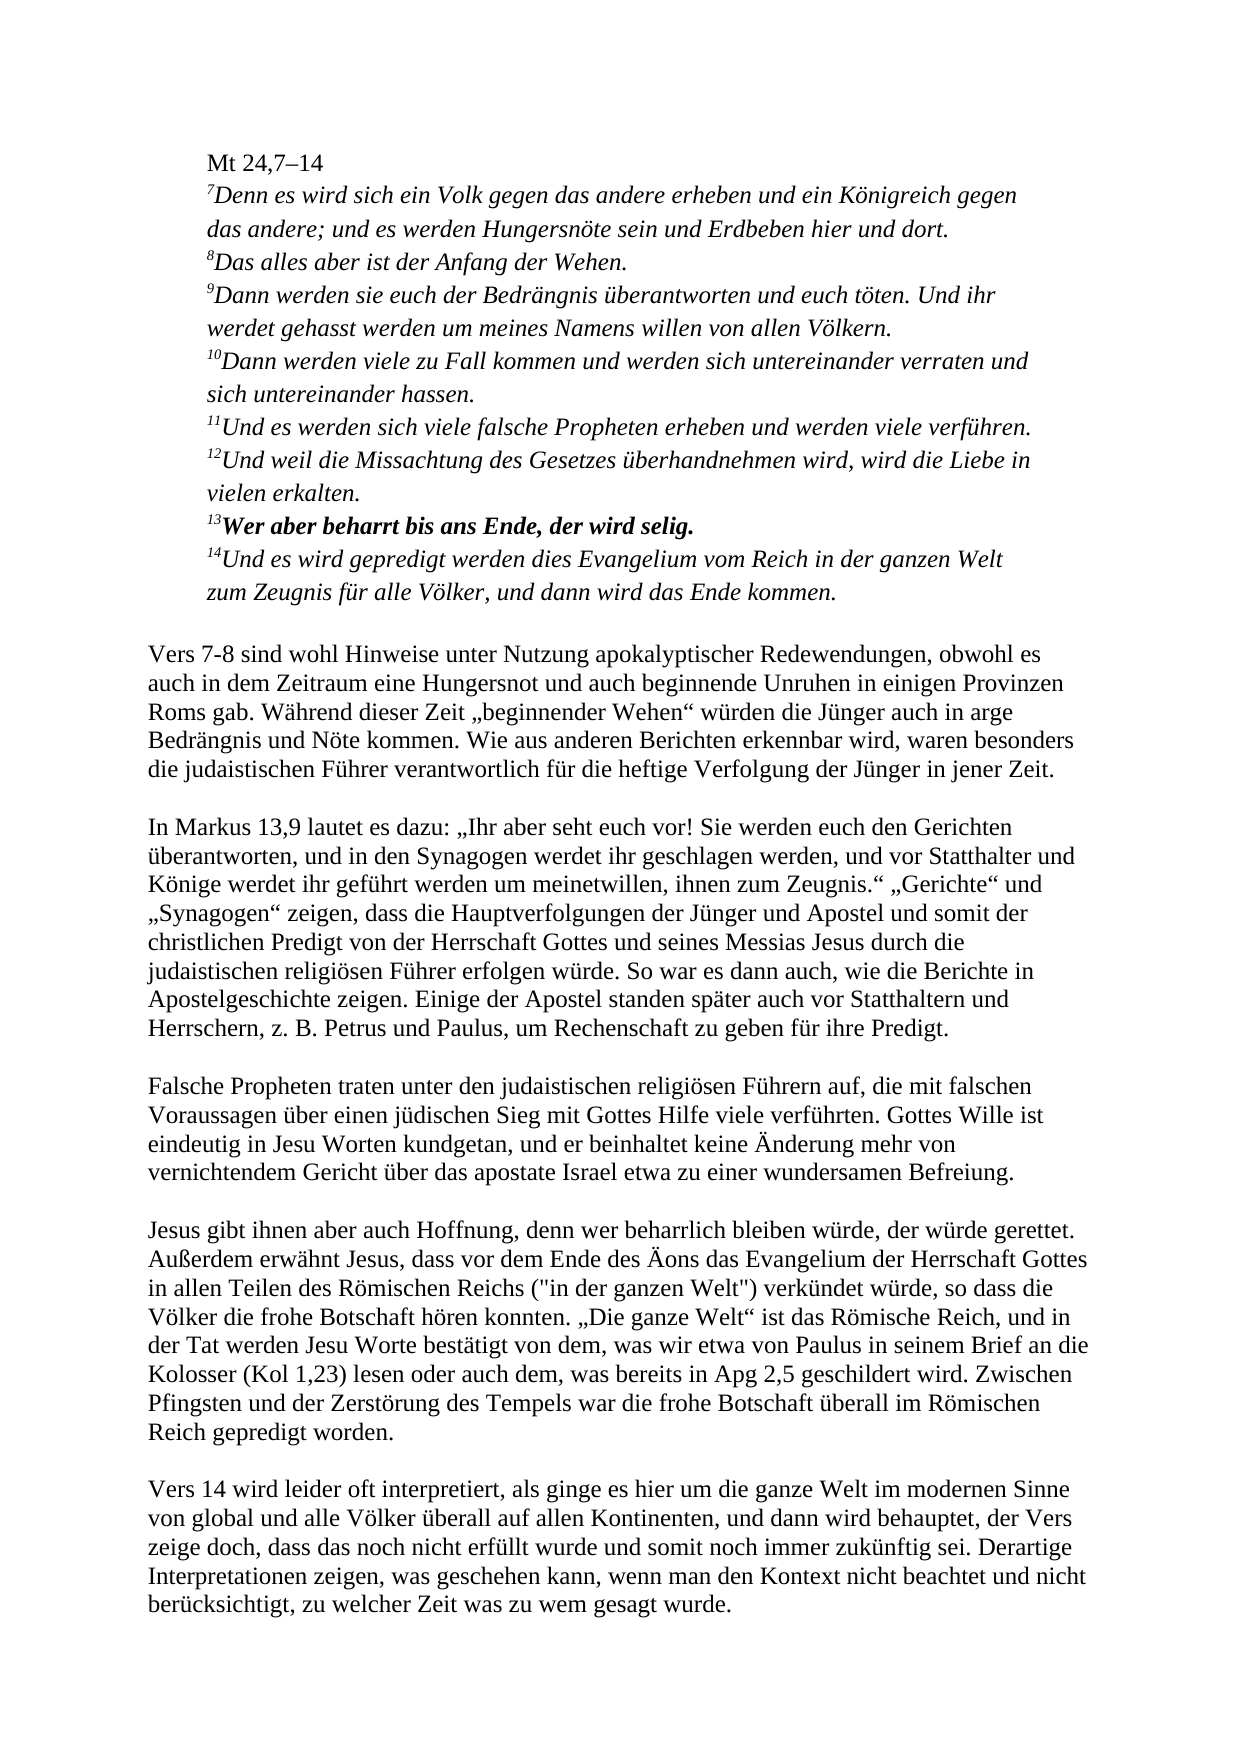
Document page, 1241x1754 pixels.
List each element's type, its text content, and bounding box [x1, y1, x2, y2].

text In Markus 13,9 lautet es dazu: „Ihr aber seht euch vor! Sie werden euch den Gerichten überantworten, und in den Synagogen werdet ihr geschlagen werden, und vor Statthalter und Könige werdet ihr geführt werden um meinetwillen, ihnen zum Zeugnis.“ „Gerichte“ und „Synagogen“ zeigen, dass die Hauptverfolgungen der Jünger und Apostel und somit der christlichen Predigt von der Herrschaft Gottes und seines Messias Jesus durch die judaistischen religiösen Führer erfolgen würde. So war es dann auch, wie die Berichte in Apostelgeschichte zeigen. Einige der Apostel standen später auch vor Statthaltern und Herrschern, z. B. Petrus und Paulus, um Rechenschaft zu geben für ihre Predigt. [148, 812, 1093, 1042]
text 11Und es werden sich viele falsche Propheten erheben und werden viele verführen. [207, 412, 1033, 441]
text 10Dann werden viele zu Fall kommen und werden sich untereinander verraten und sich untereinander hassen. [207, 346, 1033, 407]
text 7Denn es wird sich ein Volk gegen das andere erheben und ein Königreich gegen das andere; und es werden Hungersnöte sein und Erdbeben hier und dort. [207, 181, 1033, 242]
text 14Und es wird gepredigt werden dies Evangelium vom Reich in der ganzen Welt zum Zeugnis für alle Völker, und dann wird das Ende kommen. [207, 544, 1033, 606]
text Vers 7-8 sind wohl Hinweise unter Nutzung apokalyptischer Redewendungen, obwohl es auch in dem Zeitraum eine Hungersnot und auch beginnende Unruhen in einigen Provinzen Roms gab. Während dieser Zeit „beginnender Wehen“ würden die Jünger auch in arge Bedrängnis und Nöte kommen. Wie aus anderen Berichten erkennbar wird, waren besonders die judaistischen Führer verantwortlich für die heftige Verfolgung der Jünger in jener Zeit. [148, 639, 1093, 783]
text Vers 14 wird leider oft interpretiert, als ginge es hier um die ganze Welt im modernen Sinne von global und alle Völker überall auf allen Kontinenten, und dann wird behauptet, der Vers zeige doch, dass das noch nicht erfüllt wurde und somit noch immer zukünftig sei. Derartige Interpretationen zeigen, was geschehen kann, wenn man den Kontext nicht beachtet und nicht berücksichtigt, zu welcher Zeit was zu wem gesagt wurde. [148, 1474, 1093, 1618]
text 9Dann werden sie euch der Bedrängnis überantworten und euch töten. Und ihr werdet gehasst werden um meines Namens willen von allen Völkern. [207, 280, 1033, 341]
text Jesus gibt ihnen aber auch Hoffnung, denn wer beharrlich bleiben würde, der würde gerettet. Außerdem erwähnt Jesus, dass vor dem Ende des Äons das Evangelium der Herrschaft Gottes in allen Teilen des Römischen Reichs ("in der ganzen Welt") verkündet würde, so dass die Völker die frohe Botschaft hören konnten. „Die ganze Welt“ ist das Römische Reich, und in der Tat werden Jesu Worte bestätigt von dem, was wir etwa von Paulus in seinem Brief an die Kolosser (Kol 1,23) lesen oder auch dem, was bereits in Apg 2,5 geschildert wird. Zwischen Pfingsten und der Zerstörung des Tempels war die frohe Botschaft überall im Römischen Reich gepredigt worden. [148, 1215, 1093, 1445]
text Falsche Propheten traten unter den judaistischen religiösen Führern auf, die mit falschen Voraussagen über einen jüdischen Sieg mit Gottes Hilfe viele verführten. Gottes Wille ist eindeutig in Jesu Worten kundgetan, und er beinhaltet keine Änderung mehr von vernichtendem Gericht über das apostate Israel etwa zu einer wundersamen Befreiung. [148, 1071, 1093, 1186]
text 13Wer aber beharrt bis ans Ende, der wird selig. [207, 511, 1033, 539]
text 12Und weil die Missachtung des Gesetzes überhandnehmen wird, wird die Liebe in vielen erkalten. [207, 445, 1033, 507]
text Mt 24,7–14 [207, 148, 1033, 176]
text 8Das alles aber ist der Anfang der Wehen. [207, 247, 1033, 275]
